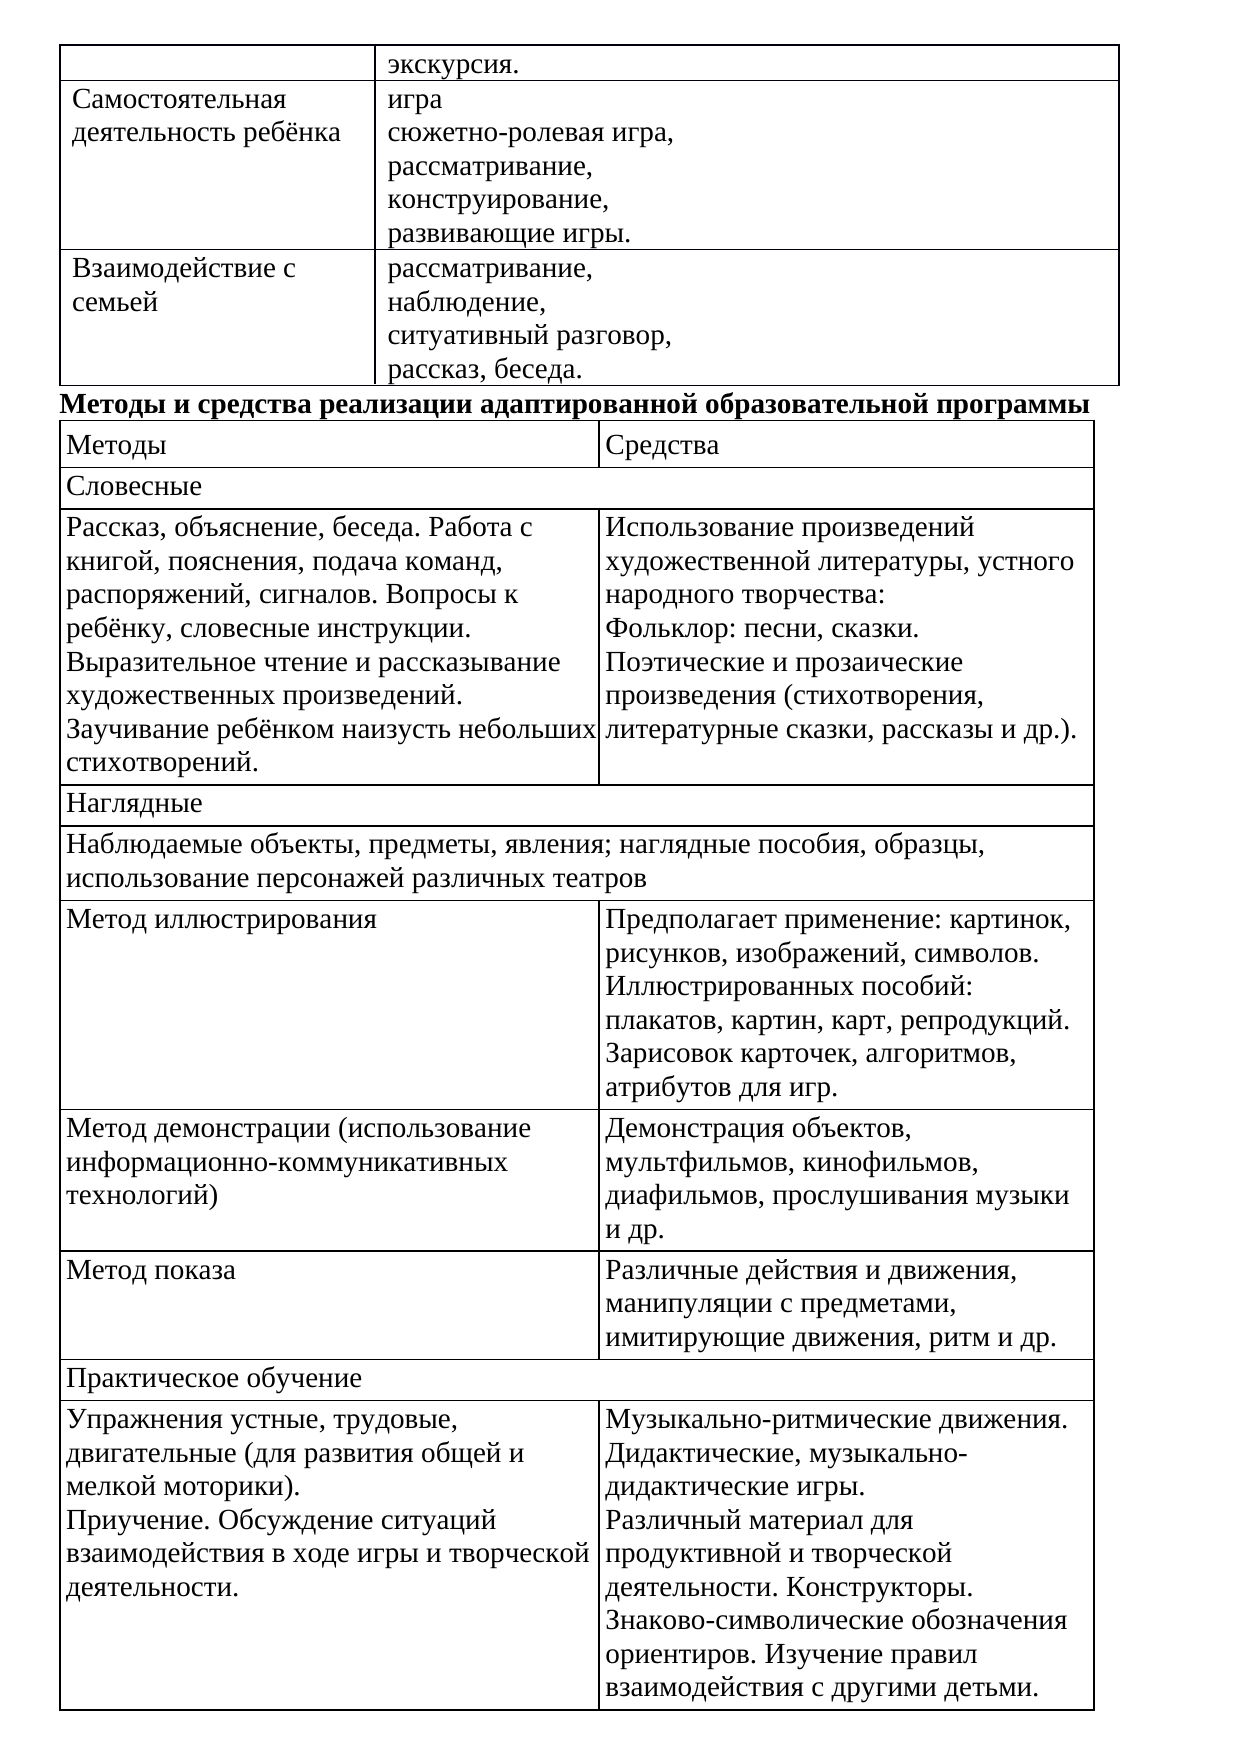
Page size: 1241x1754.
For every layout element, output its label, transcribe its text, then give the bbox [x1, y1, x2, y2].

table_cell Рассказ, объяснение, беседа. Работа с книгой, пояснения, подача команд, распоряжений, сигналов. Вопросы к ребёнку, словесные инструкции. Выразительное чтение и рассказывание художественных произведений. Заучивание ребёнком наизусть небольших стихотворений. [61, 510, 598, 784]
table_cell Практическое обучение [61, 1360, 1093, 1400]
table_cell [376, 46, 1118, 79]
table_cell Метод иллюстрирования [61, 901, 598, 1108]
table_cell Предполагает применение: картинок, рисунков, изображений, символов. Иллюстрированных пособий: плакатов, картин, карт, репродукций. Зарисовок карточек, алгоритмов, атрибутов для игр. [600, 901, 1093, 1108]
table_cell Упражнения устные, трудовые, двигательные (для развития общей и мелкой моторики). Приучение. Обсуждение ситуаций взаимодействия в ходе игры и творческой деятельности. [61, 1401, 598, 1709]
table_cell Словесные [61, 468, 1093, 508]
table_cell игра сюжетно-ролевая игра, рассматривание, конструирование, развивающие игры. [376, 81, 1118, 249]
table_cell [61, 46, 374, 79]
table_cell Музыкально-ритмические движения. Дидактические, музыкально-дидактические игры. Различный материал для продуктивной и творческой деятельности. Конструкторы. Знаково-символические обозначения ориентиров. Изучение правил взаимодействия с другими детьми. [600, 1401, 1093, 1709]
table_cell Самостоятельная деятельность ребёнка [61, 81, 374, 249]
table_cell Различные действия и движения, манипуляции с предметами, имитирующие движения, ритм и др. [600, 1252, 1093, 1358]
table_cell Наблюдаемые объекты, предметы, явления; наглядные пособия, образцы, использование персонажей различных театров [61, 827, 1093, 900]
table_cell Использование произведений художественной литературы, устного народного творчества: Фольклор: песни, сказки. Поэтические и прозаические произведения (стихотворения, литературные сказки, рассказы и др.). [600, 510, 1093, 784]
table_header Средства [600, 421, 1093, 467]
text Методы и средства реализации адаптированной образовательной программы [59, 386, 1181, 419]
table_cell Демонстрация объектов, мультфильмов, кинофильмов, диафильмов, прослушивания музыки и др. [600, 1110, 1093, 1250]
table_cell Наглядные [61, 786, 1093, 825]
table_cell рассматривание, наблюдение, ситуативный разговор, рассказ, беседа. [376, 250, 1118, 384]
table_cell Метод показа [61, 1252, 598, 1358]
table_cell Метод демонстрации (использование информационно-коммуникативных технологий) [61, 1110, 598, 1250]
table_header Методы [61, 421, 598, 467]
table_cell Взаимодействие с семьей [61, 250, 374, 384]
